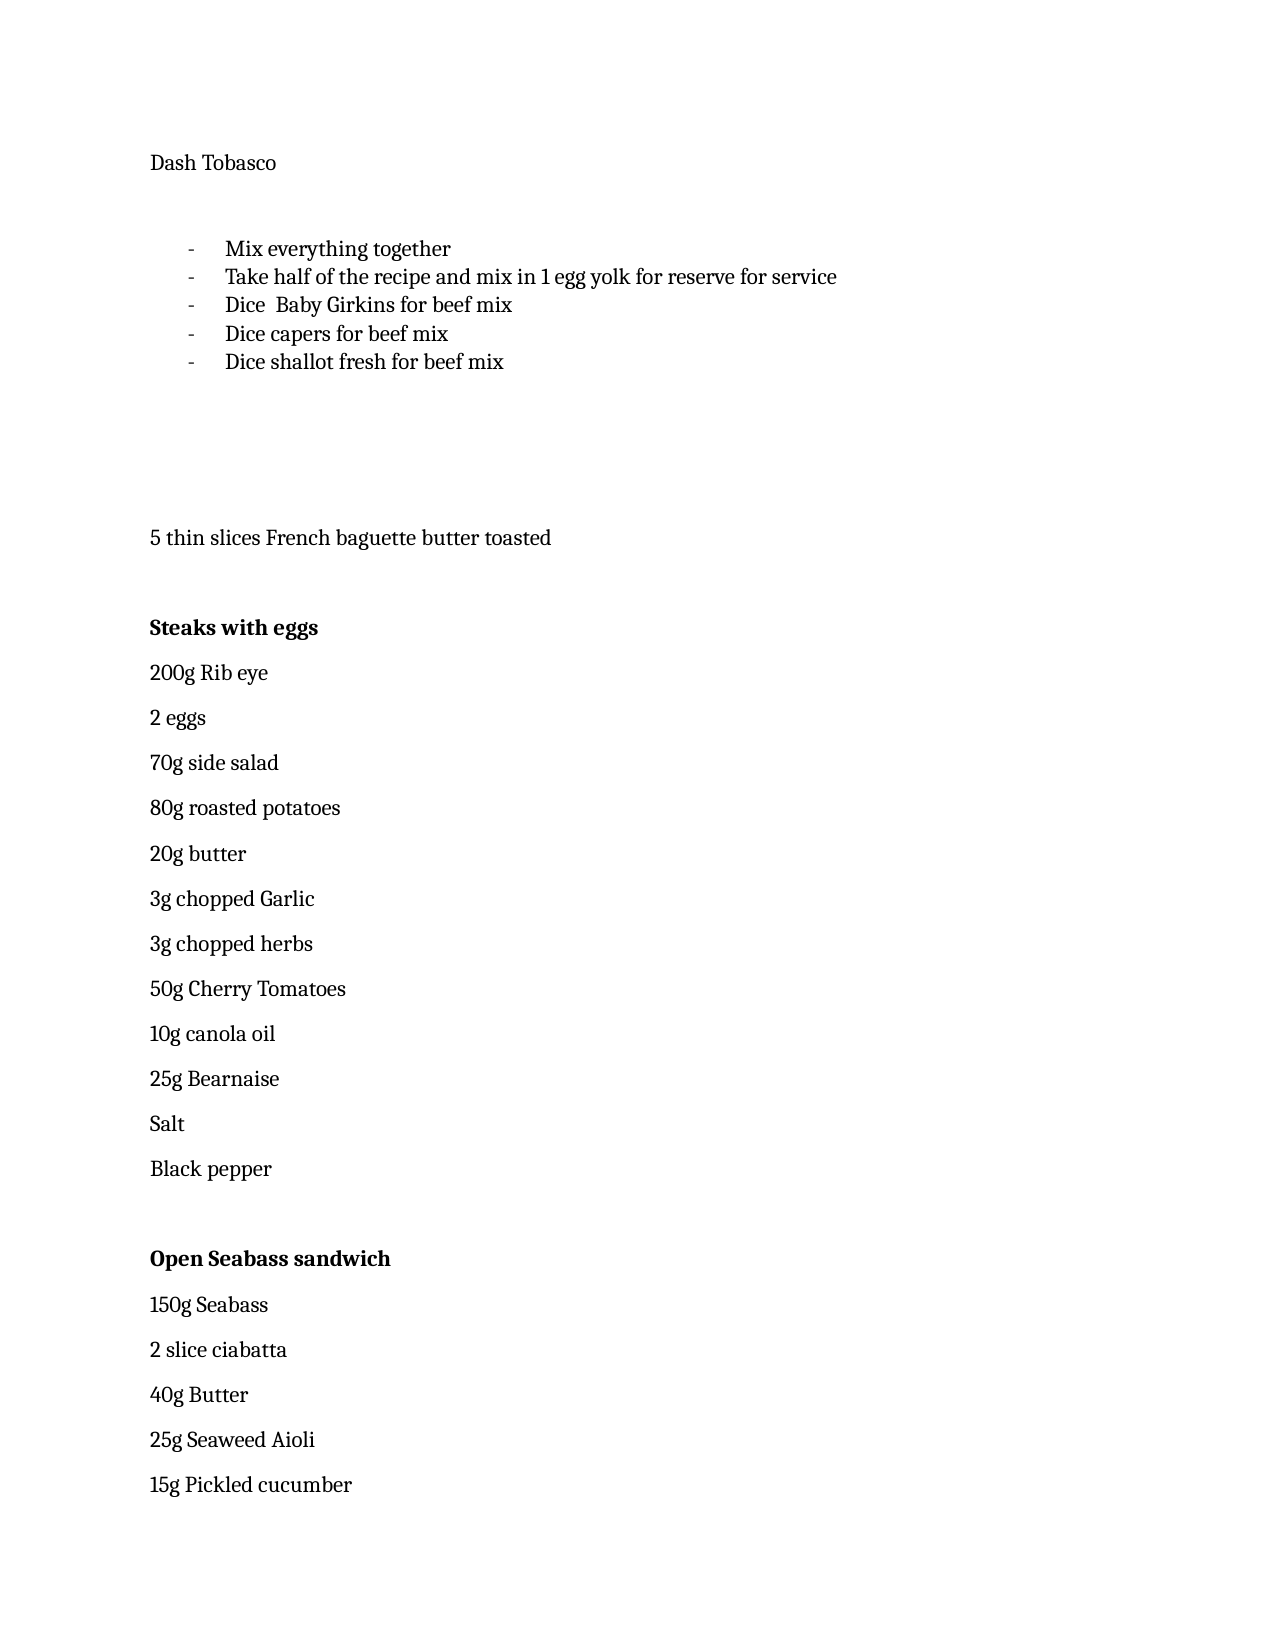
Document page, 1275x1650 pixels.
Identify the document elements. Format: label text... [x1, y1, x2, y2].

list Take half of the recipe and mix in 1 egg yolk for reserve for service [187, 264, 1125, 290]
text Black pepper [150, 1156, 1125, 1182]
list Dice Baby Girkins for beef mix [187, 292, 1125, 318]
text 25g Seaweed Aioli [150, 1427, 1125, 1453]
text 150g Seabass [150, 1291, 1125, 1318]
text 200g Rib eye [150, 660, 1125, 686]
text Open Seabass sandwich [150, 1246, 1125, 1273]
text 2 slice ciabatta [150, 1336, 1125, 1363]
list Dice capers for beef mix [187, 321, 1125, 347]
text 80g roasted potatoes [150, 795, 1125, 822]
text 10g canola oil [150, 1021, 1125, 1047]
list Mix everything together [187, 235, 1125, 262]
text 5 thin slices French baguette butter toasted [150, 524, 1125, 551]
text Dash Tobasco [150, 150, 1125, 176]
text 3g chopped Garlic [150, 885, 1125, 912]
text 25g Bearnaise [150, 1066, 1125, 1092]
text 2 eggs [150, 705, 1125, 731]
text 20g butter [150, 840, 1125, 867]
text Steaks with eggs [150, 615, 1125, 641]
text 40g Butter [150, 1382, 1125, 1408]
text Salt [150, 1111, 1125, 1137]
text 15g Pickled cucumber [150, 1472, 1125, 1498]
list Dice shallot fresh for beef mix [187, 349, 1125, 375]
text 50g Cherry Tomatoes [150, 976, 1125, 1002]
text 3g chopped herbs [150, 931, 1125, 957]
text 70g side salad [150, 750, 1125, 776]
